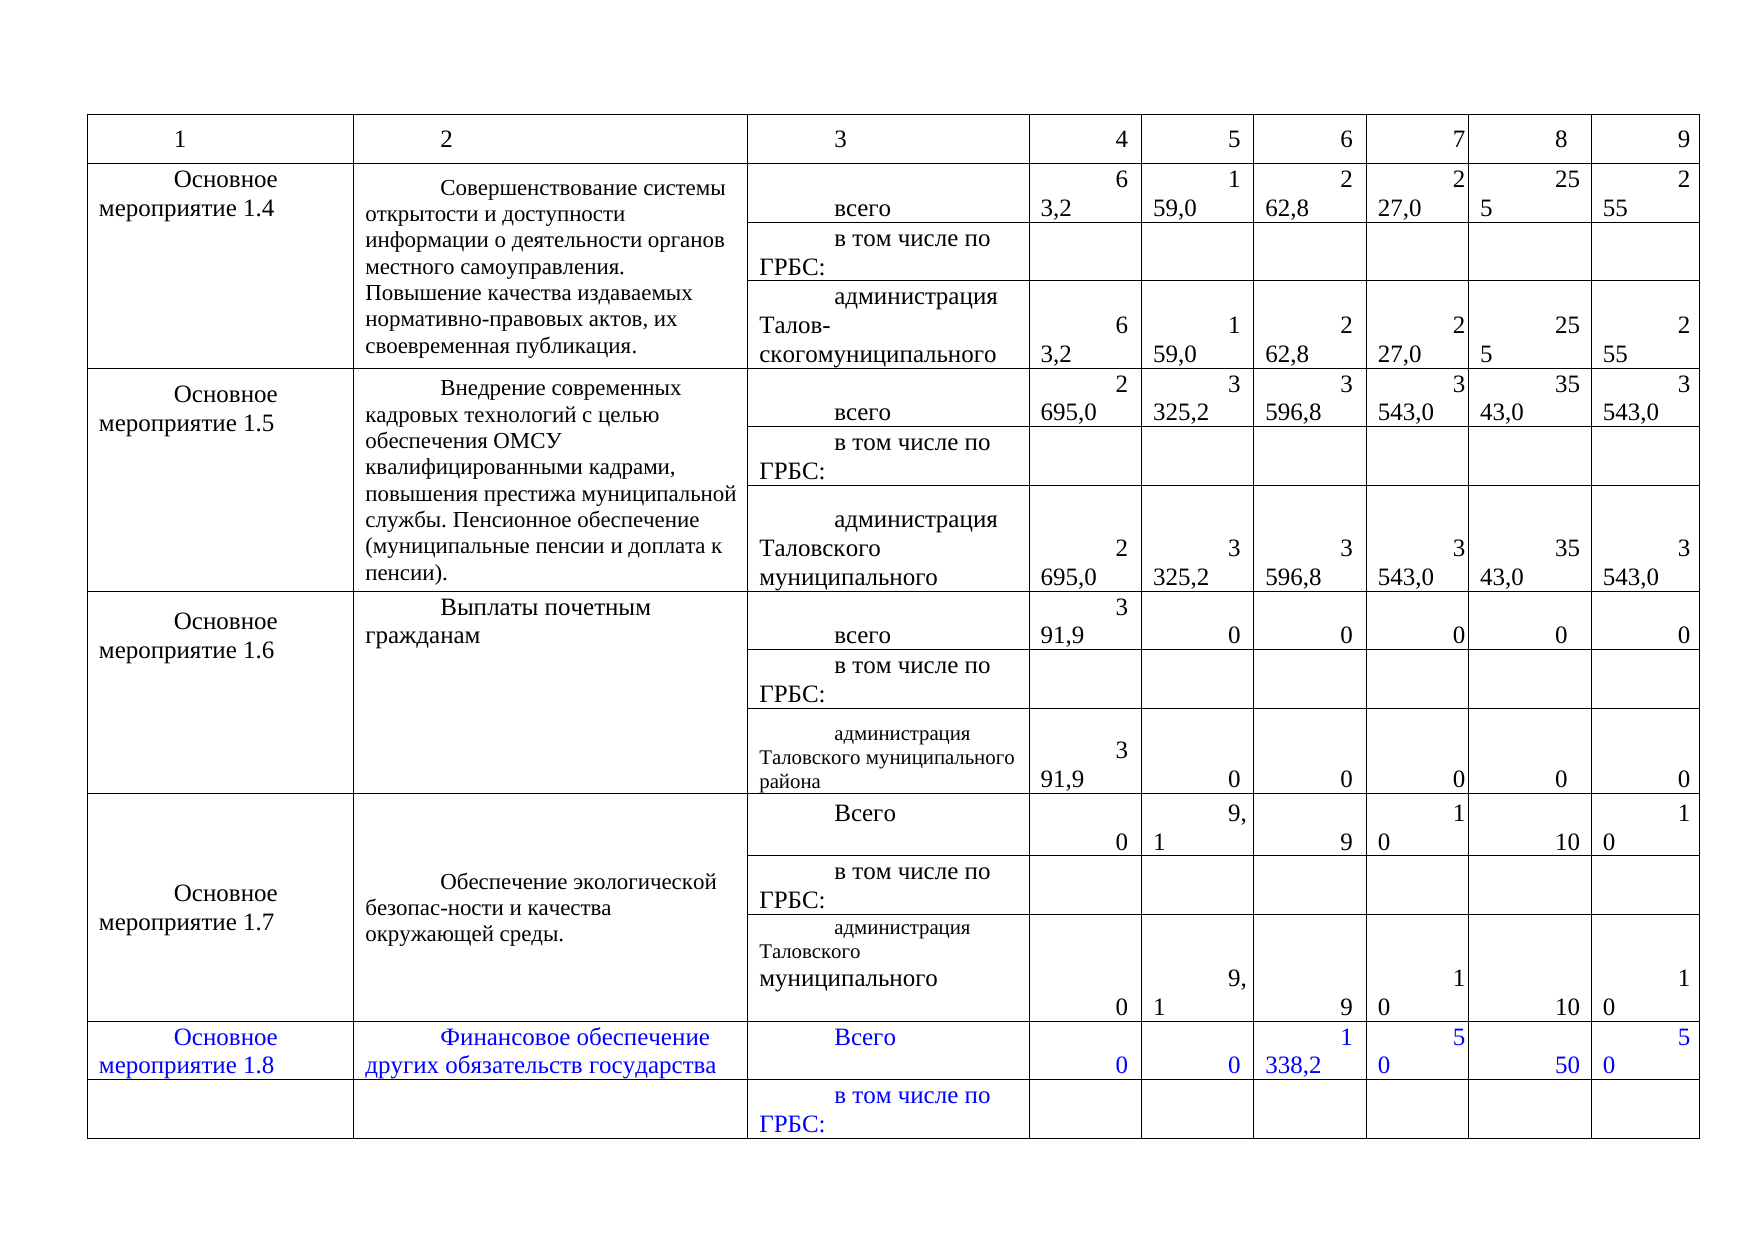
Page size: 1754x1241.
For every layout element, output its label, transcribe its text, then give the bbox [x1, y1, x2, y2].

table_cell в том числе по ГРБС: [748, 427, 1029, 485]
table_cell [1254, 856, 1366, 914]
table_cell 3 [748, 115, 1029, 163]
table_cell 0 [1030, 794, 1141, 855]
table_cell всего [748, 164, 1029, 222]
table_cell [1469, 1080, 1591, 1138]
table_cell [1592, 427, 1699, 485]
table_cell 0 [1592, 709, 1699, 793]
table_cell 3325,2 [1142, 369, 1253, 426]
table_cell 3543,0 [1367, 369, 1468, 426]
table_cell 3596,8 [1254, 486, 1366, 591]
table_cell администрация Таловского муниципального района [748, 709, 1029, 793]
table_cell 9 [1254, 915, 1366, 1021]
table_cell [1254, 223, 1366, 280]
table_cell [1142, 427, 1253, 485]
table_cell 10 [1592, 915, 1699, 1021]
table_cell 391,9 [1030, 592, 1141, 649]
table_cell [1367, 856, 1468, 914]
table_cell 255 [1469, 164, 1591, 222]
table_cell [1592, 856, 1699, 914]
table_cell 9 [1592, 115, 1699, 163]
table_cell 50 [1592, 1022, 1699, 1079]
table_cell [1030, 427, 1141, 485]
table_cell [1469, 427, 1591, 485]
table_cell [1030, 223, 1141, 280]
table_cell Финансовое обеспечение других обязательств государства [354, 1022, 747, 1079]
table_cell Основное мероприятие 1.7 [88, 794, 353, 1021]
table_cell 0 [1142, 592, 1253, 649]
table_cell 0 [1030, 1022, 1141, 1079]
table_cell 159,0 [1142, 281, 1253, 368]
table_cell 9,1 [1142, 915, 1253, 1021]
table_cell 9,1 [1142, 794, 1253, 855]
table_cell [1142, 223, 1253, 280]
table_cell [1592, 1080, 1699, 1138]
table_cell 3543,0 [1592, 486, 1699, 591]
table_cell 10 [1469, 794, 1591, 855]
table_cell [1592, 223, 1699, 280]
table_cell 10 [1367, 915, 1468, 1021]
table_cell администрация Талов-скогомуниципального [748, 281, 1029, 368]
table_cell [354, 1080, 747, 1138]
table_cell Основное мероприятие 1.4 [88, 164, 353, 368]
table_cell 2695,0 [1030, 486, 1141, 591]
table_cell в том числе по ГРБС: [748, 223, 1029, 280]
table_cell администрация Таловского муниципального [748, 915, 1029, 1021]
table_cell [1030, 1080, 1141, 1138]
table_cell 3596,8 [1254, 369, 1366, 426]
table_cell 10 [1592, 794, 1699, 855]
table_cell 0 [1469, 709, 1591, 793]
table_cell 9 [1254, 794, 1366, 855]
table_cell администрация Таловского муниципального [748, 486, 1029, 591]
table_cell 262,8 [1254, 281, 1366, 368]
table_cell Обеспечение экологической безопас-ности и качества окружающей среды. [354, 794, 747, 1021]
table_cell [1030, 856, 1141, 914]
table_cell 159,0 [1142, 164, 1253, 222]
table_cell 0 [1592, 592, 1699, 649]
table_cell в том числе по ГРБС: [748, 856, 1029, 914]
table_cell [1469, 856, 1591, 914]
table_cell [1367, 223, 1468, 280]
table_cell Основное мероприятие 1.8 [88, 1022, 353, 1079]
table_cell 2 [354, 115, 747, 163]
table_cell 1338,2 [1254, 1022, 1366, 1079]
table_cell 8 [1469, 115, 1591, 163]
table_cell 3543,0 [1367, 486, 1468, 591]
table_cell 7 [1367, 115, 1468, 163]
table_cell Основное мероприятие 1.5 [88, 369, 353, 591]
table_cell [88, 1080, 353, 1138]
table_cell 391,9 [1030, 709, 1141, 793]
table_cell [1367, 650, 1468, 708]
table_cell в том числе по ГРБС: [748, 1080, 1029, 1138]
table_cell [1030, 650, 1141, 708]
table_cell Всего [748, 794, 1029, 855]
table_cell 3543,0 [1592, 369, 1699, 426]
table_cell [1254, 650, 1366, 708]
table_cell Внедрение современных кадровых технологий с целью обеспечения ОМСУ квалифицированными кадрами, повышения престижа муниципальной службы. Пенсионное обеспечение (муниципальные пенсии и доплата к пенсии). [354, 369, 747, 591]
table_cell Выплаты почетным гражданам [354, 592, 747, 793]
table_cell 0 [1254, 592, 1366, 649]
table_cell [1469, 650, 1591, 708]
table_cell 3543,0 [1469, 369, 1591, 426]
table_cell в том числе по ГРБС: [748, 650, 1029, 708]
table_cell Всего [748, 1022, 1029, 1079]
table_cell 255 [1592, 281, 1699, 368]
table_cell [1469, 223, 1591, 280]
table_cell 50 [1469, 1022, 1591, 1079]
table_cell 0 [1367, 592, 1468, 649]
table_cell 1 [88, 115, 353, 163]
table_cell 0 [1254, 709, 1366, 793]
table_cell Основное мероприятие 1.6 [88, 592, 353, 793]
table_cell 10 [1469, 915, 1591, 1021]
table_cell 50 [1367, 1022, 1468, 1079]
table_cell 4 [1030, 115, 1141, 163]
table_cell 63,2 [1030, 164, 1141, 222]
table_cell 227,0 [1367, 281, 1468, 368]
table_cell 3325,2 [1142, 486, 1253, 591]
table_cell 0 [1142, 709, 1253, 793]
table_cell 0 [1030, 915, 1141, 1021]
table_cell 255 [1592, 164, 1699, 222]
table_cell [1254, 427, 1366, 485]
table_cell 6 [1254, 115, 1366, 163]
table_cell 0 [1142, 1022, 1253, 1079]
table_cell 5 [1142, 115, 1253, 163]
table_cell 63,2 [1030, 281, 1141, 368]
table_cell [1367, 1080, 1468, 1138]
table_cell 0 [1367, 709, 1468, 793]
table_cell 255 [1469, 281, 1591, 368]
table_cell [1142, 650, 1253, 708]
table_cell 227,0 [1367, 164, 1468, 222]
table_cell [1142, 856, 1253, 914]
table_cell 10 [1367, 794, 1468, 855]
table_cell всего [748, 592, 1029, 649]
table_cell [1254, 1080, 1366, 1138]
table_cell Совершенствование системы открытости и доступности информации о деятельности органов местного самоуправления. Повышение качества издаваемых нормативно-правовых актов, их своевременная публикация. [354, 164, 747, 368]
table_cell 3543,0 [1469, 486, 1591, 591]
table_cell 0 [1469, 592, 1591, 649]
table_cell [1142, 1080, 1253, 1138]
table_cell 262,8 [1254, 164, 1366, 222]
table_cell 2695,0 [1030, 369, 1141, 426]
table_cell [1367, 427, 1468, 485]
table_cell [1592, 650, 1699, 708]
table_cell всего [748, 369, 1029, 426]
